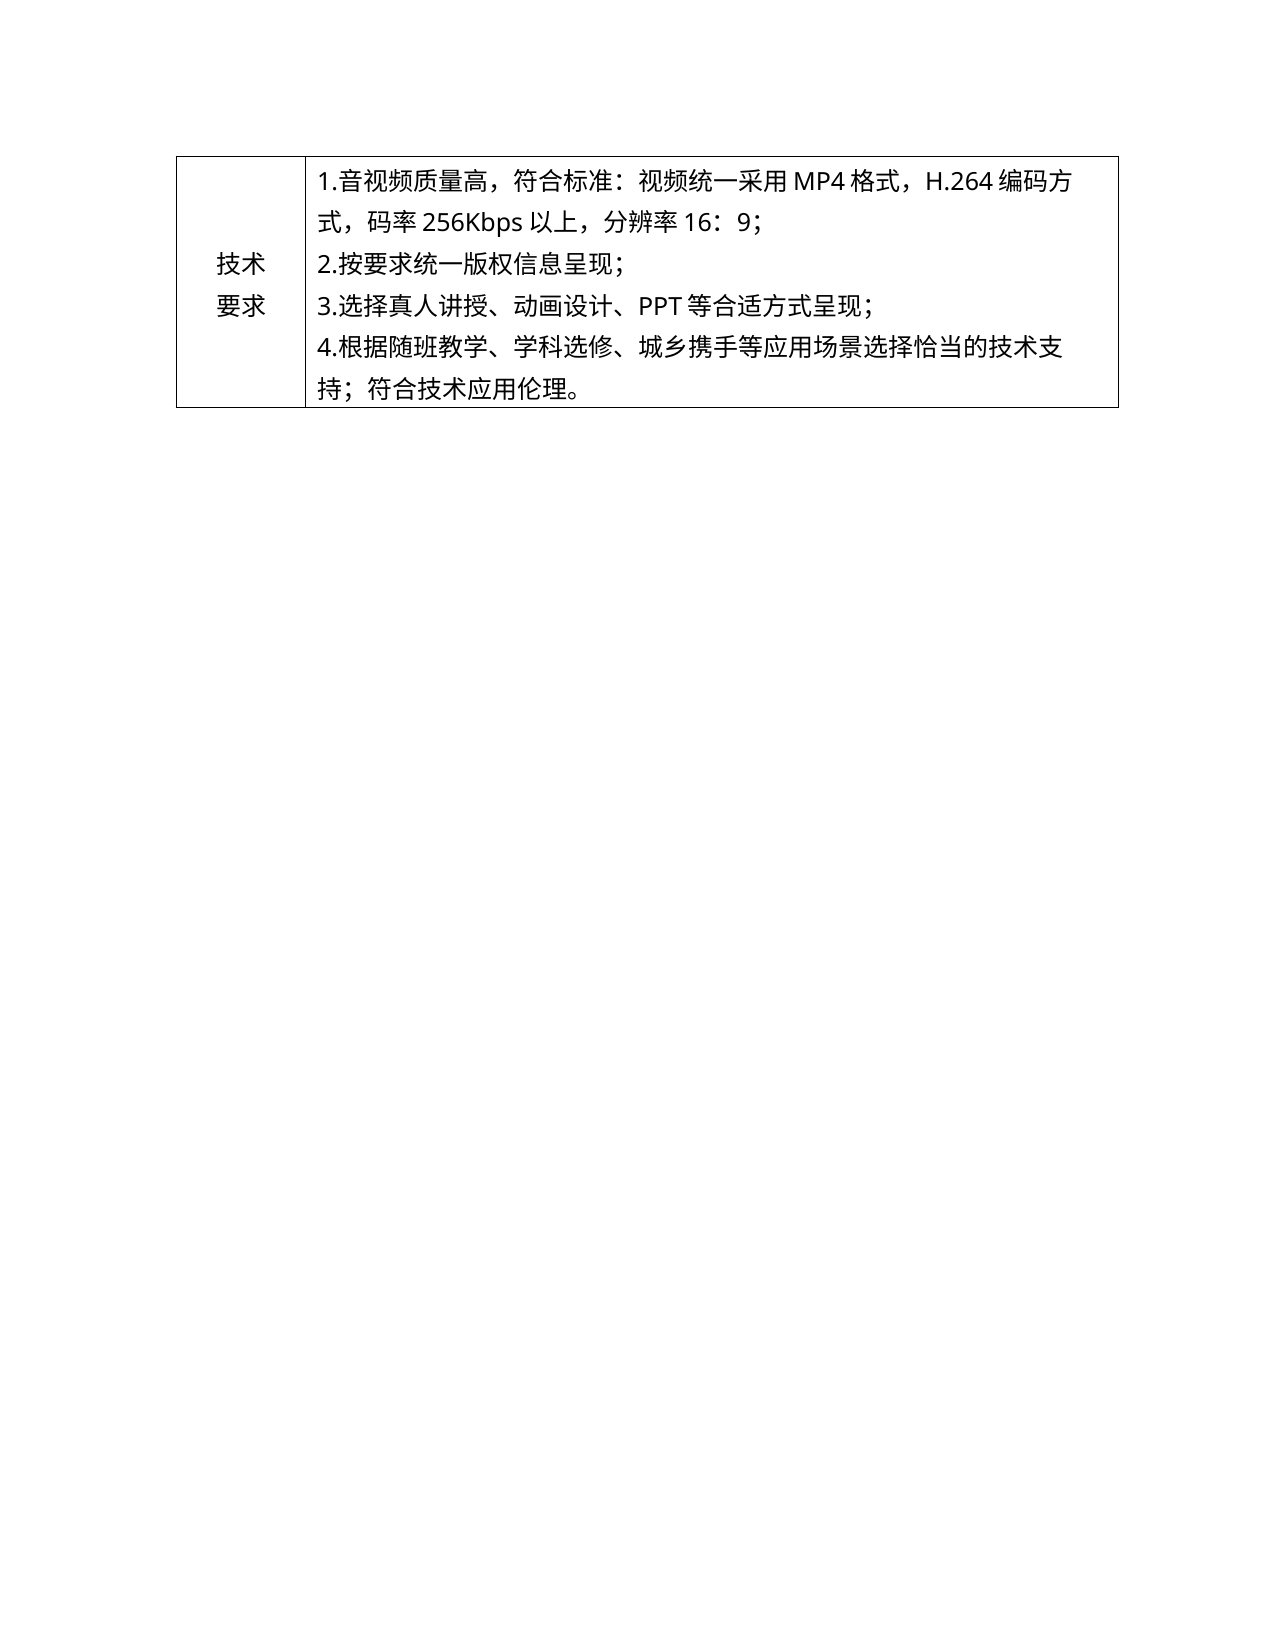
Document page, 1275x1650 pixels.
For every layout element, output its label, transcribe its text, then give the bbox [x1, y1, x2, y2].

table_cell 1.音视频质量高，符合标准：视频统一采用MP4格式，H.264编码方式，码率256Kbps以上，分辨率16：9； 2.按要求统一版权信息呈现； 3.选择真人讲授、动画设计、PPT等合适方式呈现； 4.根据随班教学、学科选修、城乡携手等应用场景选择恰当的技术支持；符合技术应用伦理。 [306, 157, 1118, 407]
table_cell 技术 要求 [177, 157, 305, 407]
